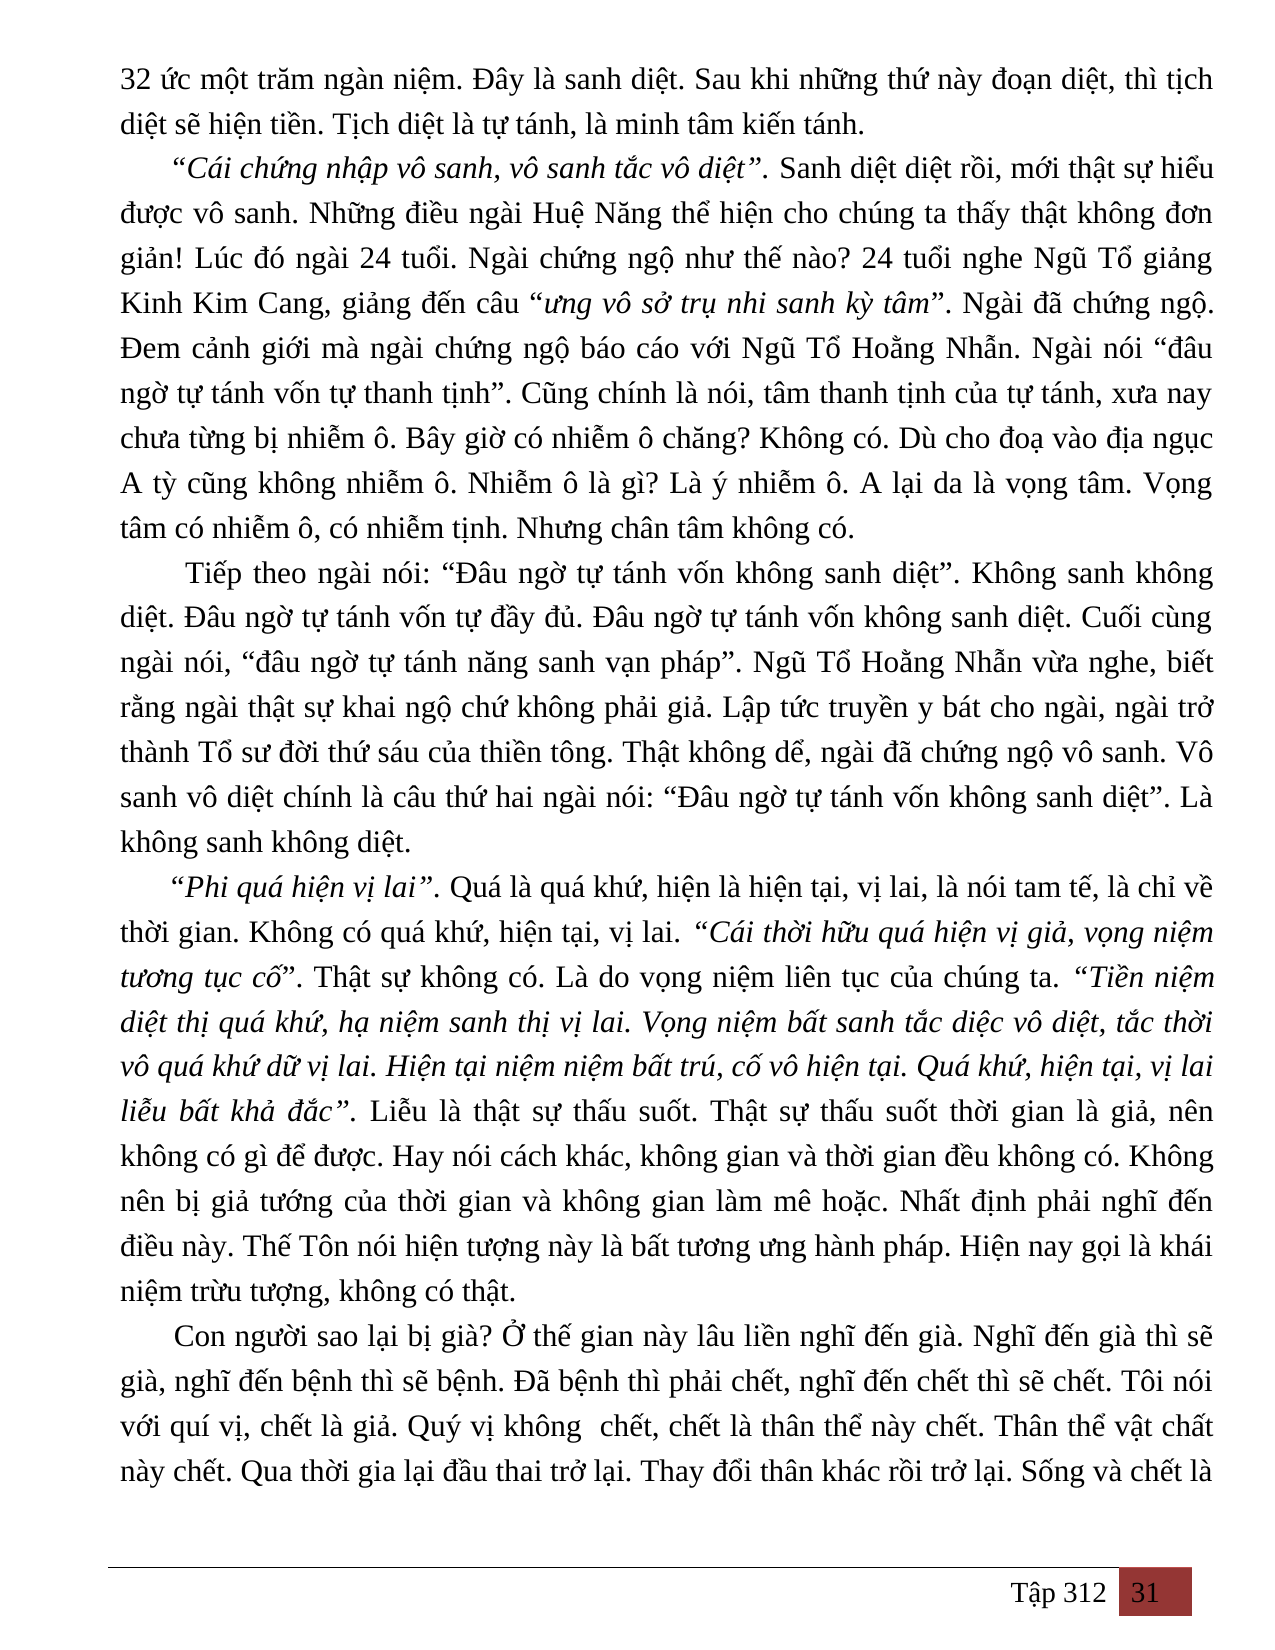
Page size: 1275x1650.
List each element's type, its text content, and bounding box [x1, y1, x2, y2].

text Tiếp theo ngài nói: “Đâu ngờ tự tánh vốn không sanh diệt”. Không sanh không diệt. Đâu ngờ tự tánh vốn tự đầy đủ. Đâu ngờ tự tánh vốn không sanh diệt. Cuối cùng ngài nói, “đâu ngờ tự tánh năng sanh vạn pháp”. Ngũ Tổ Hoằng Nhẫn vừa nghe, biết rằng ngài thật sự khai ngộ chứ không phải giả. Lập tức truyền y bát cho ngài, ngài trở thành Tổ sư đời thứ sáu của thiền tông. Thật không dể, ngài đã chứng ngộ vô sanh. Vô sanh vô diệt chính là câu thứ hai ngài nói: “Đâu ngờ tự tánh vốn không sanh diệt”. Là không sanh không diệt. [120, 554, 1215, 859]
text “Cái chứng nhập vô sanh, vô sanh tắc vô diệt”. Sanh diệt diệt rồi, mới thật sự hiểu được vô sanh. Những điều ngài Huệ Năng thể hiện cho chúng ta thấy thật không đơn giản! Lúc đó ngài 24 tuổi. Ngài chứng ngộ như thế nào? 24 tuổi nghe Ngũ Tổ giảng Kinh Kim Cang, giảng đến câu “ưng vô sở trụ nhi sanh kỳ tâm”. Ngài đã chứng ngộ. Đem cảnh giới mà ngài chứng ngộ báo cáo với Ngũ Tổ Hoằng Nhẫn. Ngài nói “đâu ngờ tự tánh vốn tự thanh tịnh”. Cũng chính là nói, tâm thanh tịnh của tự tánh, xưa nay chưa từng bị nhiễm ô. Bây giờ có nhiễm ô chăng? Không có. Dù cho đoạ vào địa ngục A tỳ cũng không nhiễm ô. Nhiễm ô là gì? Là ý nhiễm ô. A lại da là vọng tâm. Vọng tâm có nhiễm ô, có nhiễm tịnh. Nhưng chân tâm không có. [120, 150, 1215, 545]
text “Phi quá hiện vị lai”. Quá là quá khứ, hiện là hiện tại, vị lai, là nói tam tế, là chỉ về thời gian. Không có quá khứ, hiện tại, vị lai. “Cái thời hữu quá hiện vị giả, vọng niệm tương tục cố”. Thật sự không có. Là do vọng niệm liên tục của chúng ta. “Tiền niệm diệt thị quá khứ, hạ niệm sanh thị vị lai. Vọng niệm bất sanh tắc diệc vô diệt, tắc thời vô quá khứ dữ vị lai. Hiện tại niệm niệm bất trú, cố vô hiện tại. Quá khứ, hiện tại, vị lai liễu bất khả đắc”. Liễu là thật sự thấu suốt. Thật sự thấu suốt thời gian là giả, nên không có gì để được. Hay nói cách khác, không gian và thời gian đều không có. Không nên bị giả tướng của thời gian và không gian làm mê hoặc. Nhất định phải nghĩ đến điều này. Thế Tôn nói hiện tượng này là bất tương ưng hành pháp. Hiện nay gọi là khái niệm trừu tượng, không có thật. [120, 868, 1215, 1308]
